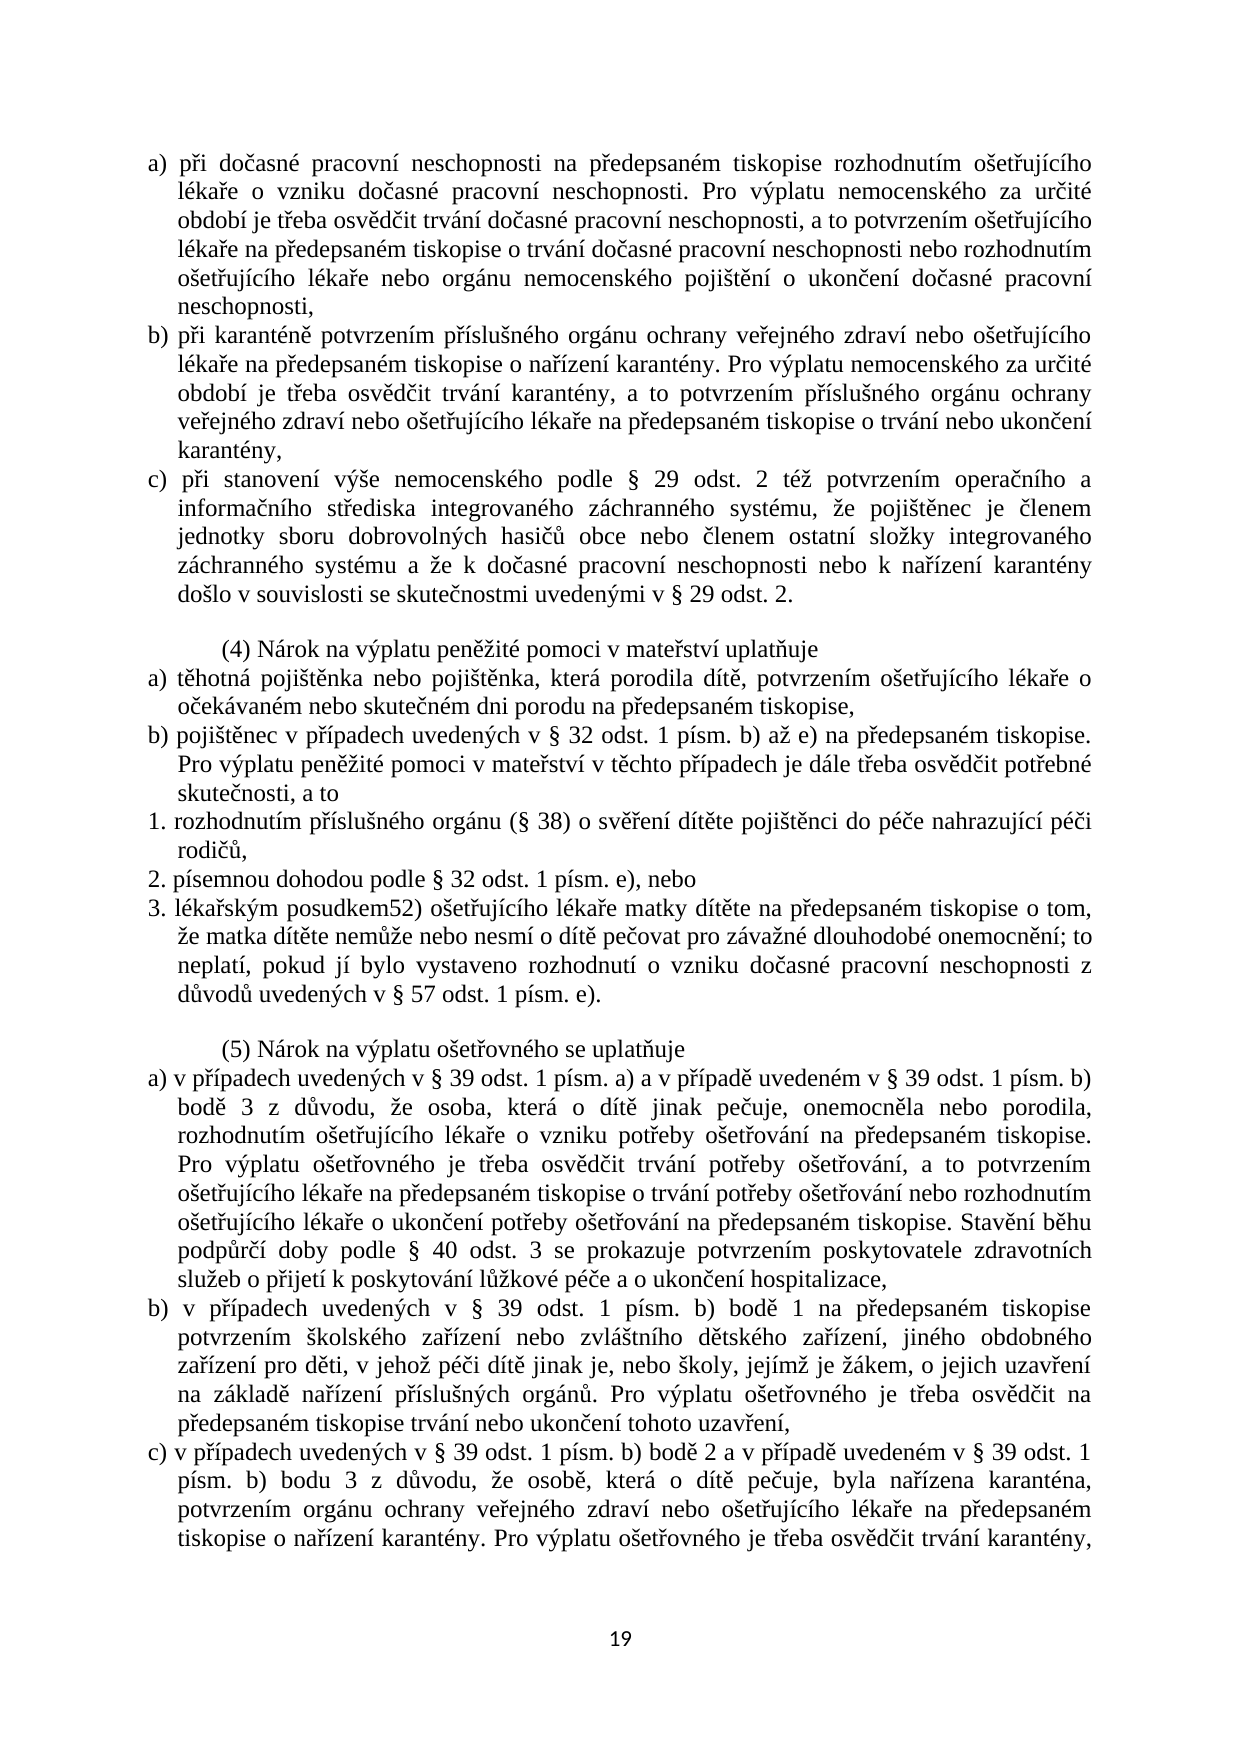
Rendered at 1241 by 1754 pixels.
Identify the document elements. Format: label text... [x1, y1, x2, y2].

text b) při karanténě potvrzením příslušného orgánu ochrany veřejného zdraví nebo ošetřujícího lékaře na předepsaném tiskopise o nařízení karantény. Pro výplatu nemocenského za určité období je třeba osvědčit trvání karantény, a to potvrzením příslušného orgánu ochrany veřejného zdraví nebo ošetřujícího lékaře na předepsaném tiskopise o trvání nebo ukončení karantény, [148, 320, 1093, 464]
text c) při stanovení výše nemocenského podle § 29 odst. 2 též potvrzením operačního a informačního střediska integrovaného záchranného systému, že pojištěnec je členem jednotky sboru dobrovolných hasičů obce nebo členem ostatní složky integrovaného záchranného systému a že k dočasné pracovní neschopnosti nebo k nařízení karantény došlo v souvislosti se skutečnostmi uvedenými v § 29 odst. 2. [148, 464, 1093, 608]
text b) v případech uvedených v § 39 odst. 1 písm. b) bodě 1 na předepsaném tiskopise potvrzením školského zařízení nebo zvláštního dětského zařízení, jiného obdobného zařízení pro děti, v jehož péči dítě jinak je, nebo školy, jejímž je žákem, o jejich uzavření na základě nařízení příslušných orgánů. Pro výplatu ošetřovného je třeba osvědčit na předepsaném tiskopise trvání nebo ukončení tohoto uzavření, [148, 1293, 1093, 1437]
text a) těhotná pojištěnka nebo pojištěnka, která porodila dítě, potvrzením ošetřujícího lékaře o očekávaném nebo skutečném dni porodu na předepsaném tiskopise, [148, 663, 1093, 720]
text a) při dočasné pracovní neschopnosti na předepsaném tiskopise rozhodnutím ošetřujícího lékaře o vzniku dočasné pracovní neschopnosti. Pro výplatu nemocenského za určité období je třeba osvědčit trvání dočasné pracovní neschopnosti, a to potvrzením ošetřujícího lékaře na předepsaném tiskopise o trvání dočasné pracovní neschopnosti nebo rozhodnutím ošetřujícího lékaře nebo orgánu nemocenského pojištění o ukončení dočasné pracovní neschopnosti, [148, 148, 1093, 320]
text 3. lékařským posudkem52) ošetřujícího lékaře matky dítěte na předepsaném tiskopise o tom, že matka dítěte nemůže nebo nesmí o dítě pečovat pro závažné dlouhodobé onemocnění; to neplatí, pokud jí bylo vystaveno rozhodnutí o vzniku dočasné pracovní neschopnosti z důvodů uvedených v § 57 odst. 1 písm. e). [148, 893, 1093, 1008]
text 2. písemnou dohodou podle § 32 odst. 1 písm. e), nebo [148, 864, 1093, 893]
text b) pojištěnec v případech uvedených v § 32 odst. 1 písm. b) až e) na předepsaném tiskopise. Pro výplatu peněžité pomoci v mateřství v těchto případech je dále třeba osvědčit potřebné skutečnosti, a to [148, 720, 1093, 806]
text a) v případech uvedených v § 39 odst. 1 písm. a) a v případě uvedeném v § 39 odst. 1 písm. b) bodě 3 z důvodu, že osoba, která o dítě jinak pečuje, onemocněla nebo porodila, rozhodnutím ošetřujícího lékaře o vzniku potřeby ošetřování na předepsaném tiskopise. Pro výplatu ošetřovného je třeba osvědčit trvání potřeby ošetřování, a to potvrzením ošetřujícího lékaře na předepsaném tiskopise o trvání potřeby ošetřování nebo rozhodnutím ošetřujícího lékaře o ukončení potřeby ošetřování na předepsaném tiskopise. Stavění běhu podpůrčí doby podle § 40 odst. 3 se prokazuje potvrzením poskytovatele zdravotních služeb o přijetí k poskytování lůžkové péče a o ukončení hospitalizace, [148, 1063, 1093, 1293]
text (4) Nárok na výplatu peněžité pomoci v mateřství uplatňuje [148, 634, 1093, 663]
text 1. rozhodnutím příslušného orgánu (§ 38) o svěření dítěte pojištěnci do péče nahrazující péči rodičů, [148, 806, 1093, 864]
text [148, 1437, 1093, 1552]
text (5) Nárok na výplatu ošetřovného se uplatňuje [148, 1034, 1093, 1063]
